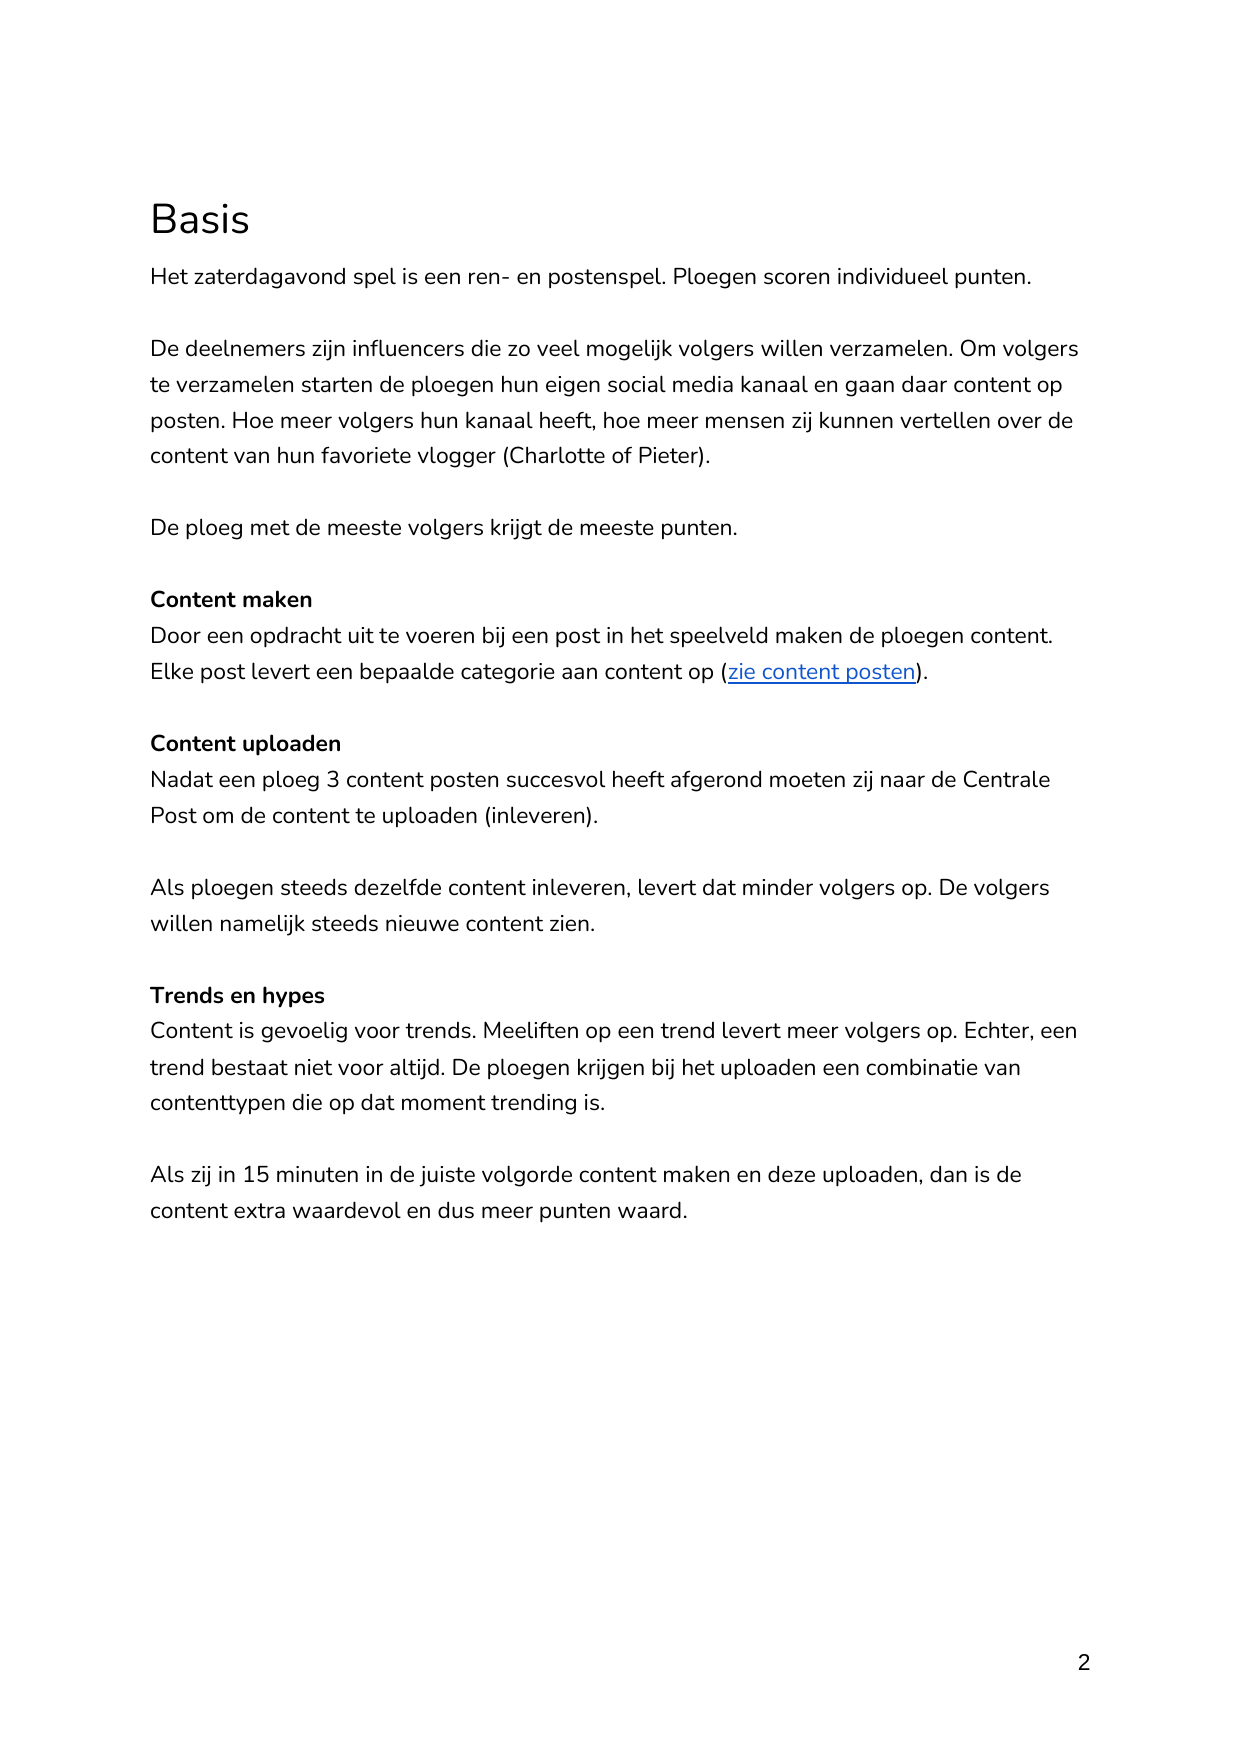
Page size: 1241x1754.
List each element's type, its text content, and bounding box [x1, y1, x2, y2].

text De deelnemers zijn influencers die zo veel mogelijk volgers willen verzamelen. Om volgers [150, 333, 1090, 364]
text Nadat een ploeg 3 content posten succesvol heeft afgerond moeten zij naar de Centrale Post om de content te uploaden (inleveren). [150, 764, 1090, 831]
text contenttypen die op dat moment trending is. [150, 1088, 1090, 1119]
text te verzamelen starten de ploegen hun eigen social media kanaal en gaan daar content op [150, 369, 1090, 400]
text posten. Hoe meer volgers hun kanaal heeft, hoe meer mensen zij kunnen vertellen over de [150, 405, 1090, 436]
text Content maken [150, 584, 1090, 616]
subtitle Basis [150, 192, 1090, 248]
text content van hun favoriete vlogger (Charlotte of Pieter). [150, 441, 1090, 472]
text Het zaterdagavond spel is een ren- en postenspel. Ploegen scoren individueel punten. [150, 261, 1090, 292]
text Als zij in 15 minuten in de juiste volgorde content maken en deze uploaden, dan is de content extra waardevol en dus meer punten waard. [150, 1159, 1090, 1227]
text Content is gevoelig voor trends. Meeliften op een trend levert meer volgers op. Echter, een [150, 1016, 1090, 1047]
text Content uploaden [150, 728, 1090, 759]
text Door een opdracht uit te voeren bij een post in het speelveld maken de ploegen content. Elke post levert een bepaalde categorie aan content op (zie content posten). [150, 620, 1090, 688]
text Trends en hypes [150, 980, 1090, 1011]
text De ploeg met de meeste volgers krijgt de meeste punten. [150, 513, 1090, 544]
text trend bestaat niet voor altijd. De ploegen krijgen bij het uploaden een combinatie van [150, 1052, 1090, 1083]
text Als ploegen steeds dezelfde content inleveren, levert dat minder volgers op. De volgers willen namelijk steeds nieuwe content zien. [150, 872, 1090, 939]
